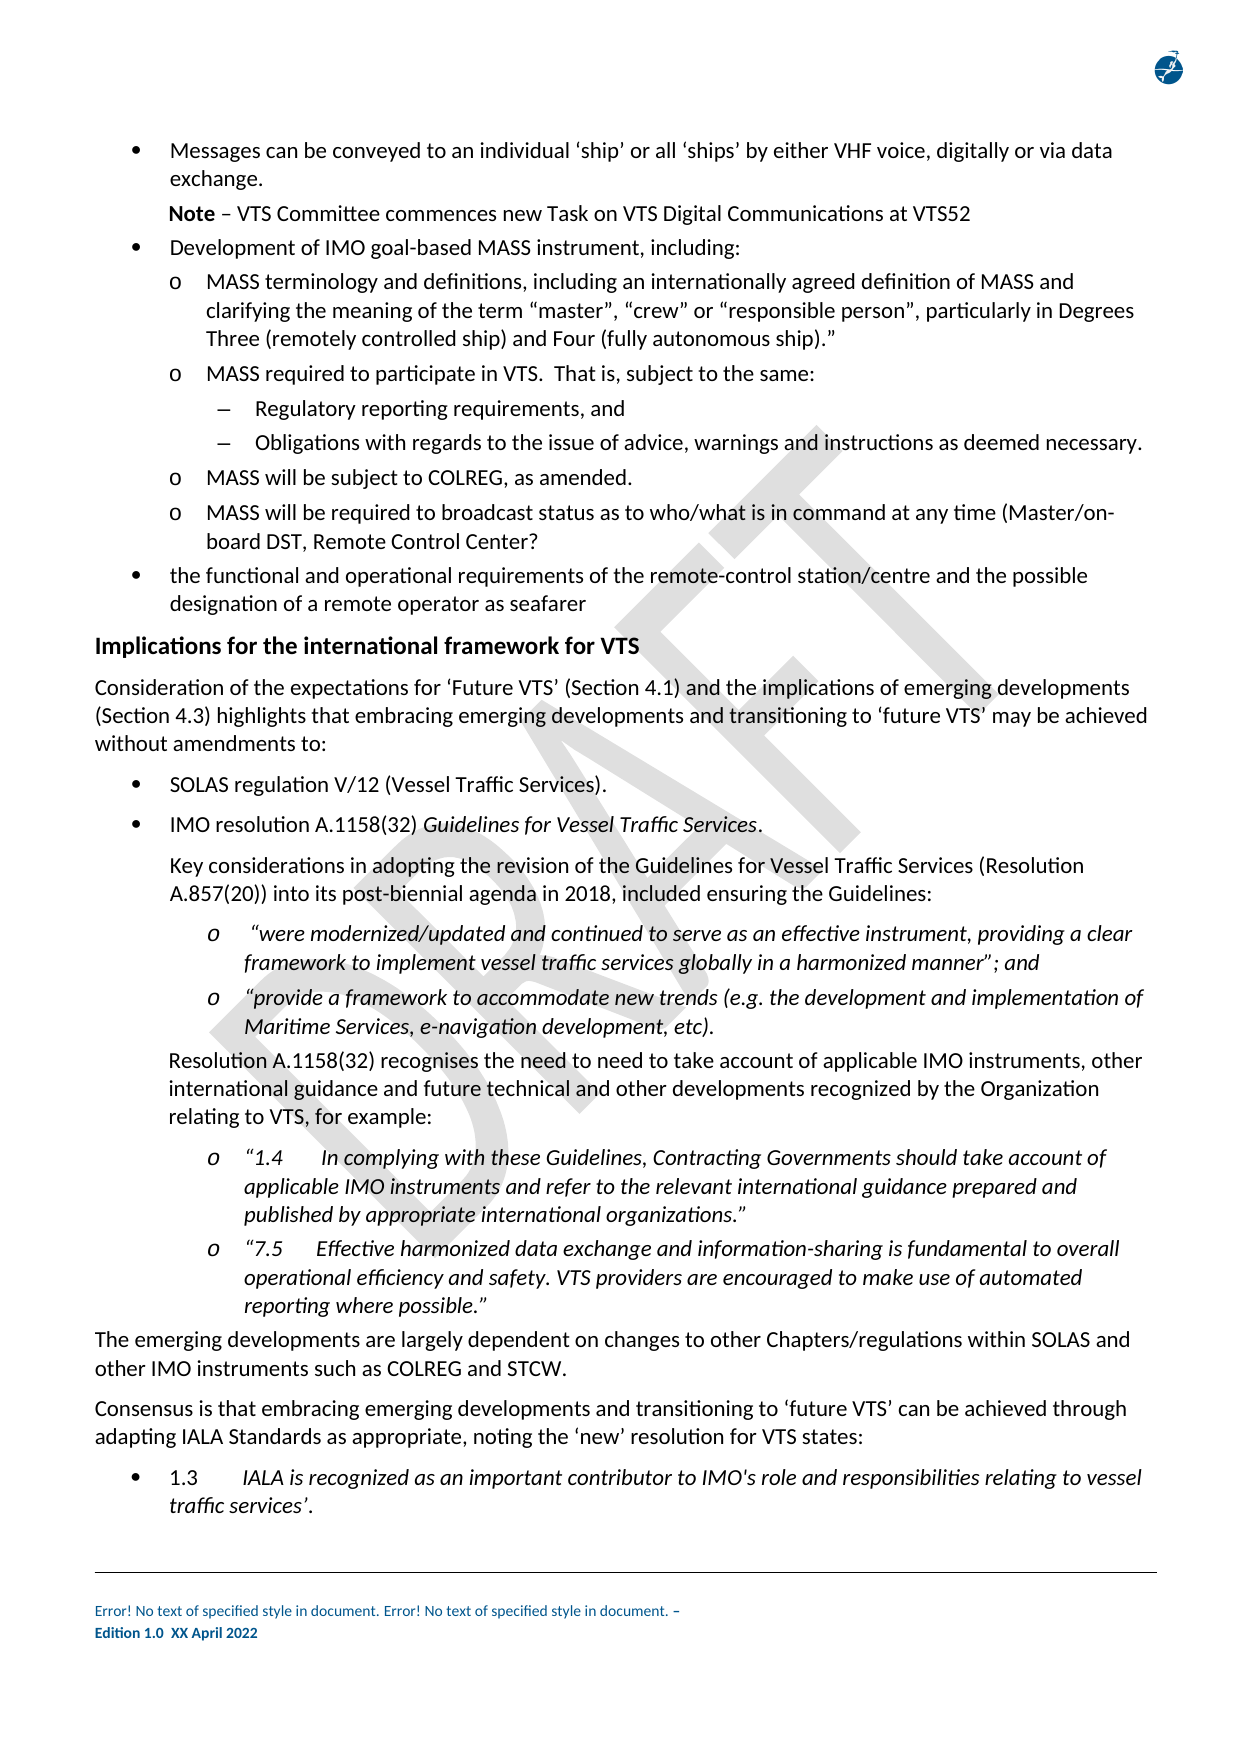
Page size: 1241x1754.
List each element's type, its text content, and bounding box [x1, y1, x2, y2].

list IMO resolution A.1158(32) Guidelines for Vessel Traffic Services. [132, 810, 1157, 838]
text The emerging developments are largely dependent on changes to other Chapters/regulations within SOLAS and other IMO instruments such as COLREG and STCW. [94, 1326, 1157, 1382]
list “were modernized/updated and continued to serve as an effective instrument, providing a clear framework to implement vessel traffic services globally in a harmonized manner”; and [207, 919, 1157, 976]
list Development of IMO goal-based MASS instrument, including: [132, 233, 1157, 261]
list MASS required to participate in VTS. That is, subject to the same: [168, 359, 1157, 388]
list 1.3 IALA is recognized as an important contributor to IMO's role and responsibilities relating to vessel traffic services’. [132, 1463, 1157, 1519]
list Regulatory reporting requirements, and [217, 394, 1157, 422]
text Implications for the international framework for VTS [94, 630, 1157, 661]
list MASS terminology and definitions, including an internationally agreed definition of MASS and clarifying the meaning of the term “master”, “crew” or “responsible person”, particularly in Degrees Three (remotely controlled ship) and Four (fully autonomous ship).” [168, 267, 1157, 352]
text Note – VTS Committee commences new Task on VTS Digital Communications at VTS52 [168, 199, 1157, 227]
list “7.5 Effective harmonized data exchange and information-sharing is fundamental to overall operational efficiency and safety. VTS providers are encouraged to make use of automated reporting where possible.” [207, 1234, 1157, 1319]
text Consensus is that embracing emerging developments and transitioning to ‘future VTS’ can be achieved through adapting IALA Standards as appropriate, noting the ‘new’ resolution for VTS states: [94, 1394, 1157, 1450]
list Messages can be conveyed to an individual ‘ship’ or all ‘ships’ by either VHF voice, digitally or via data exchange. [132, 136, 1157, 192]
list SOLAS regulation V/12 (Vessel Traffic Services). [132, 770, 1157, 798]
text Key considerations in adopting the revision of the Guidelines for Vessel Traffic Services (Resolution A.857(20)) into its post-biennial agenda in 2018, included ensuring the Guidelines: [169, 851, 1157, 907]
list “1.4 In complying with these Guidelines, Contracting Governments should take account of applicable IMO instruments and refer to the relevant international guidance prepared and published by appropriate international organizations.” [207, 1143, 1157, 1228]
list MASS will be subject to COLREG, as amended. [168, 463, 1157, 492]
picture [1123, 0, 1241, 119]
text Resolution A.1158(32) recognises the need to need to take account of applicable IMO instruments, other international guidance and future technical and other developments recognized by the Organization relating to VTS, for example: [168, 1046, 1157, 1130]
list MASS will be required to broadcast status as to who/what is in command at any time (Master/on-board DST, Remote Control Center? [168, 498, 1157, 555]
list Obligations with regards to the issue of advice, warnings and instructions as deemed necessary. [217, 428, 1157, 456]
list the functional and operational requirements of the remote-control station/centre and the possible designation of a remote operator as seafarer [132, 562, 1157, 618]
list “provide a framework to accommodate new trends (e.g. the development and implementation of Maritime Services, e-navigation development, etc). [207, 983, 1157, 1040]
text Consideration of the expectations for ‘Future VTS’ (Section 4.1) and the implications of emerging developments (Section 4.3) highlights that embracing emerging developments and transitioning to ‘future VTS’ may be achieved without amendments to: [94, 673, 1157, 757]
